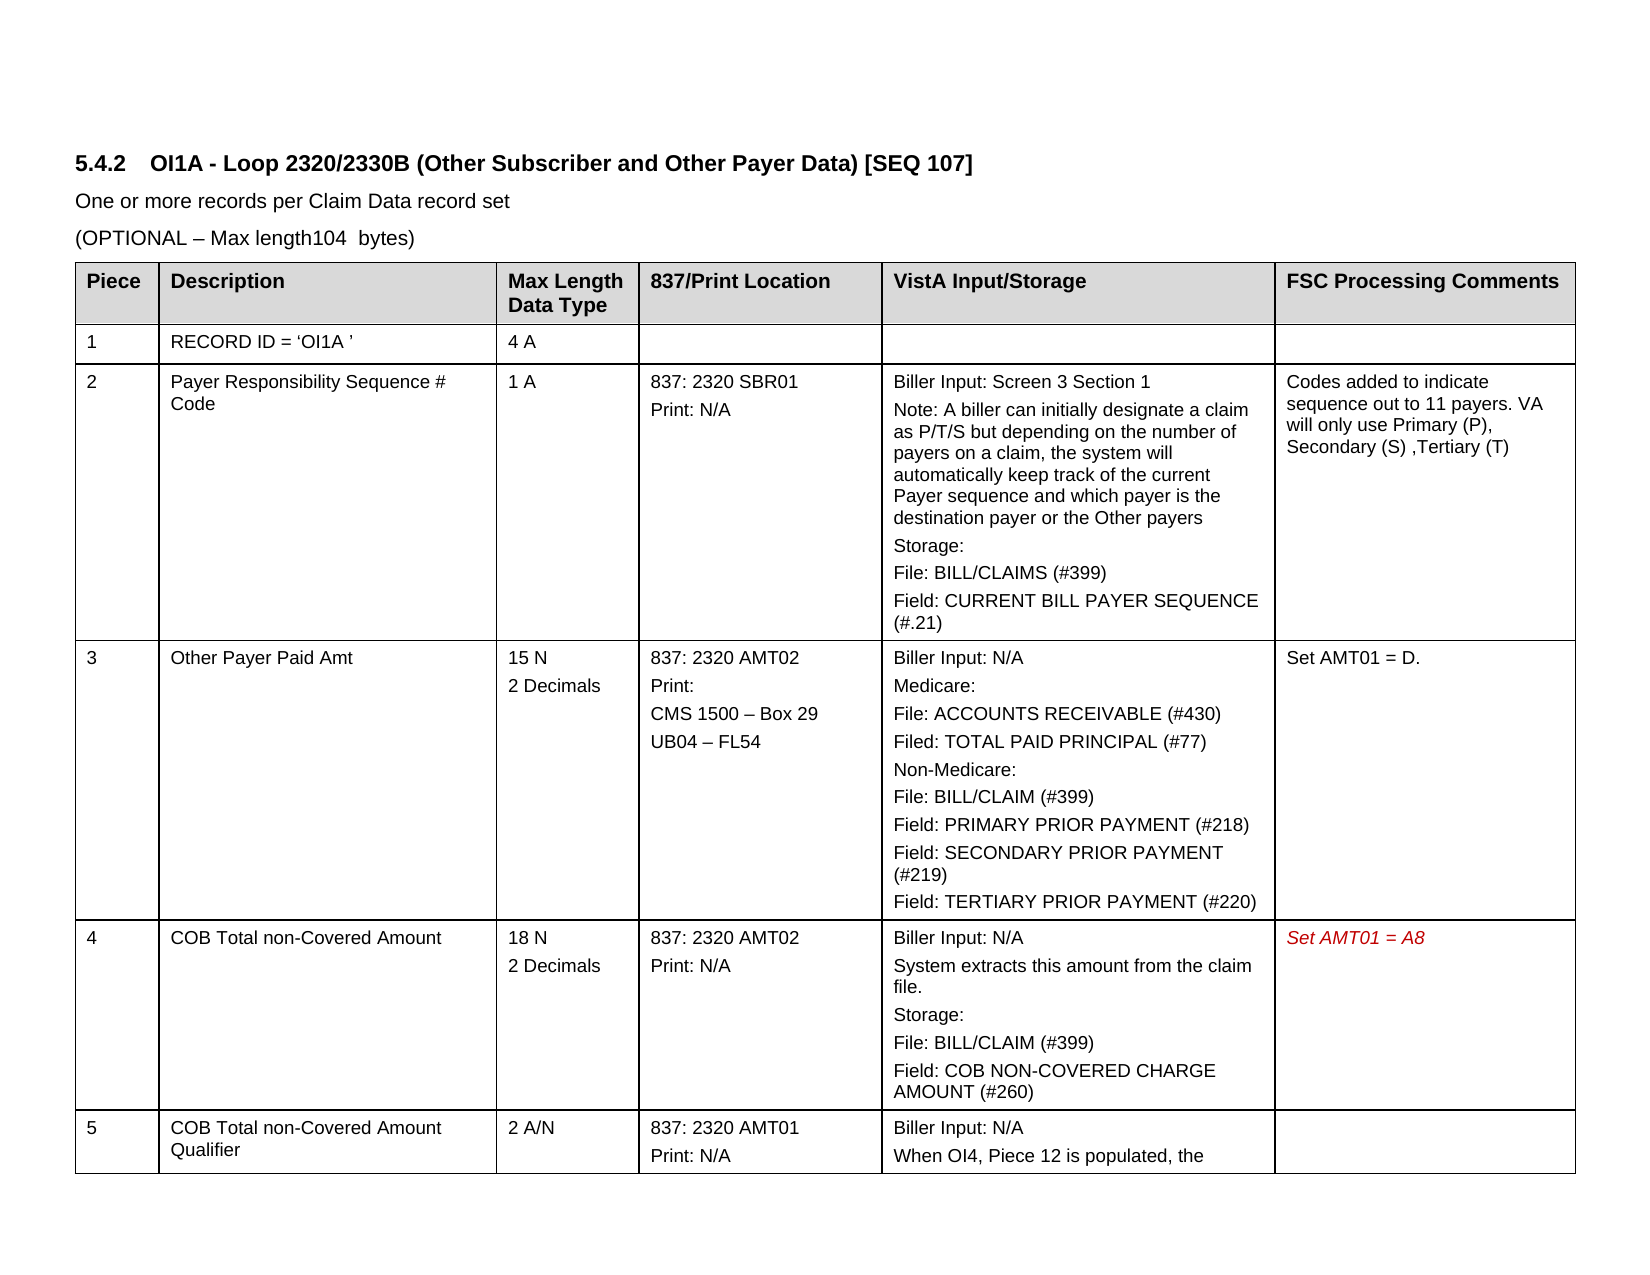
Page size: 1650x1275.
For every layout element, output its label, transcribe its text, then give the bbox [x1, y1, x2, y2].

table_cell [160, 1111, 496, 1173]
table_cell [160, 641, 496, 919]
text (OPTIONAL – Max length104 bytes) [75, 226, 1575, 249]
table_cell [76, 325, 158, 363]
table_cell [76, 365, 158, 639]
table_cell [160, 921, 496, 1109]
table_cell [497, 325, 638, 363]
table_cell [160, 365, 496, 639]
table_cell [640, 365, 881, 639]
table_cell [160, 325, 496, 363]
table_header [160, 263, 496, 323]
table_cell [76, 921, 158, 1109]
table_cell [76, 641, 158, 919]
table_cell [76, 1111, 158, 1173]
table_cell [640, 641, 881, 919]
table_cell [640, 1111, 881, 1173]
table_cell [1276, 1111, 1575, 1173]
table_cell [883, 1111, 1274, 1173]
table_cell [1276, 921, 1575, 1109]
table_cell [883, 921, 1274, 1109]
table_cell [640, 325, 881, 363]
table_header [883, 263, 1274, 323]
subtitle OI1A - Loop 2320/2330B (Other Subscriber and Other Payer Data) [SEQ 107] [75, 150, 1575, 177]
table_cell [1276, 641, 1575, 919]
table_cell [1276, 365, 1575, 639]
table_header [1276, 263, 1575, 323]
text One or more records per Claim Data record set [75, 189, 1575, 213]
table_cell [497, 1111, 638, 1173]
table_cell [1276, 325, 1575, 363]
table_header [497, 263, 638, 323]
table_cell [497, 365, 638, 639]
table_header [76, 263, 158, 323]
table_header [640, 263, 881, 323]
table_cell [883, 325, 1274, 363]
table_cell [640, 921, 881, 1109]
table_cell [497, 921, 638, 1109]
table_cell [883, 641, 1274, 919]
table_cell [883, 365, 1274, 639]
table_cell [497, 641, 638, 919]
